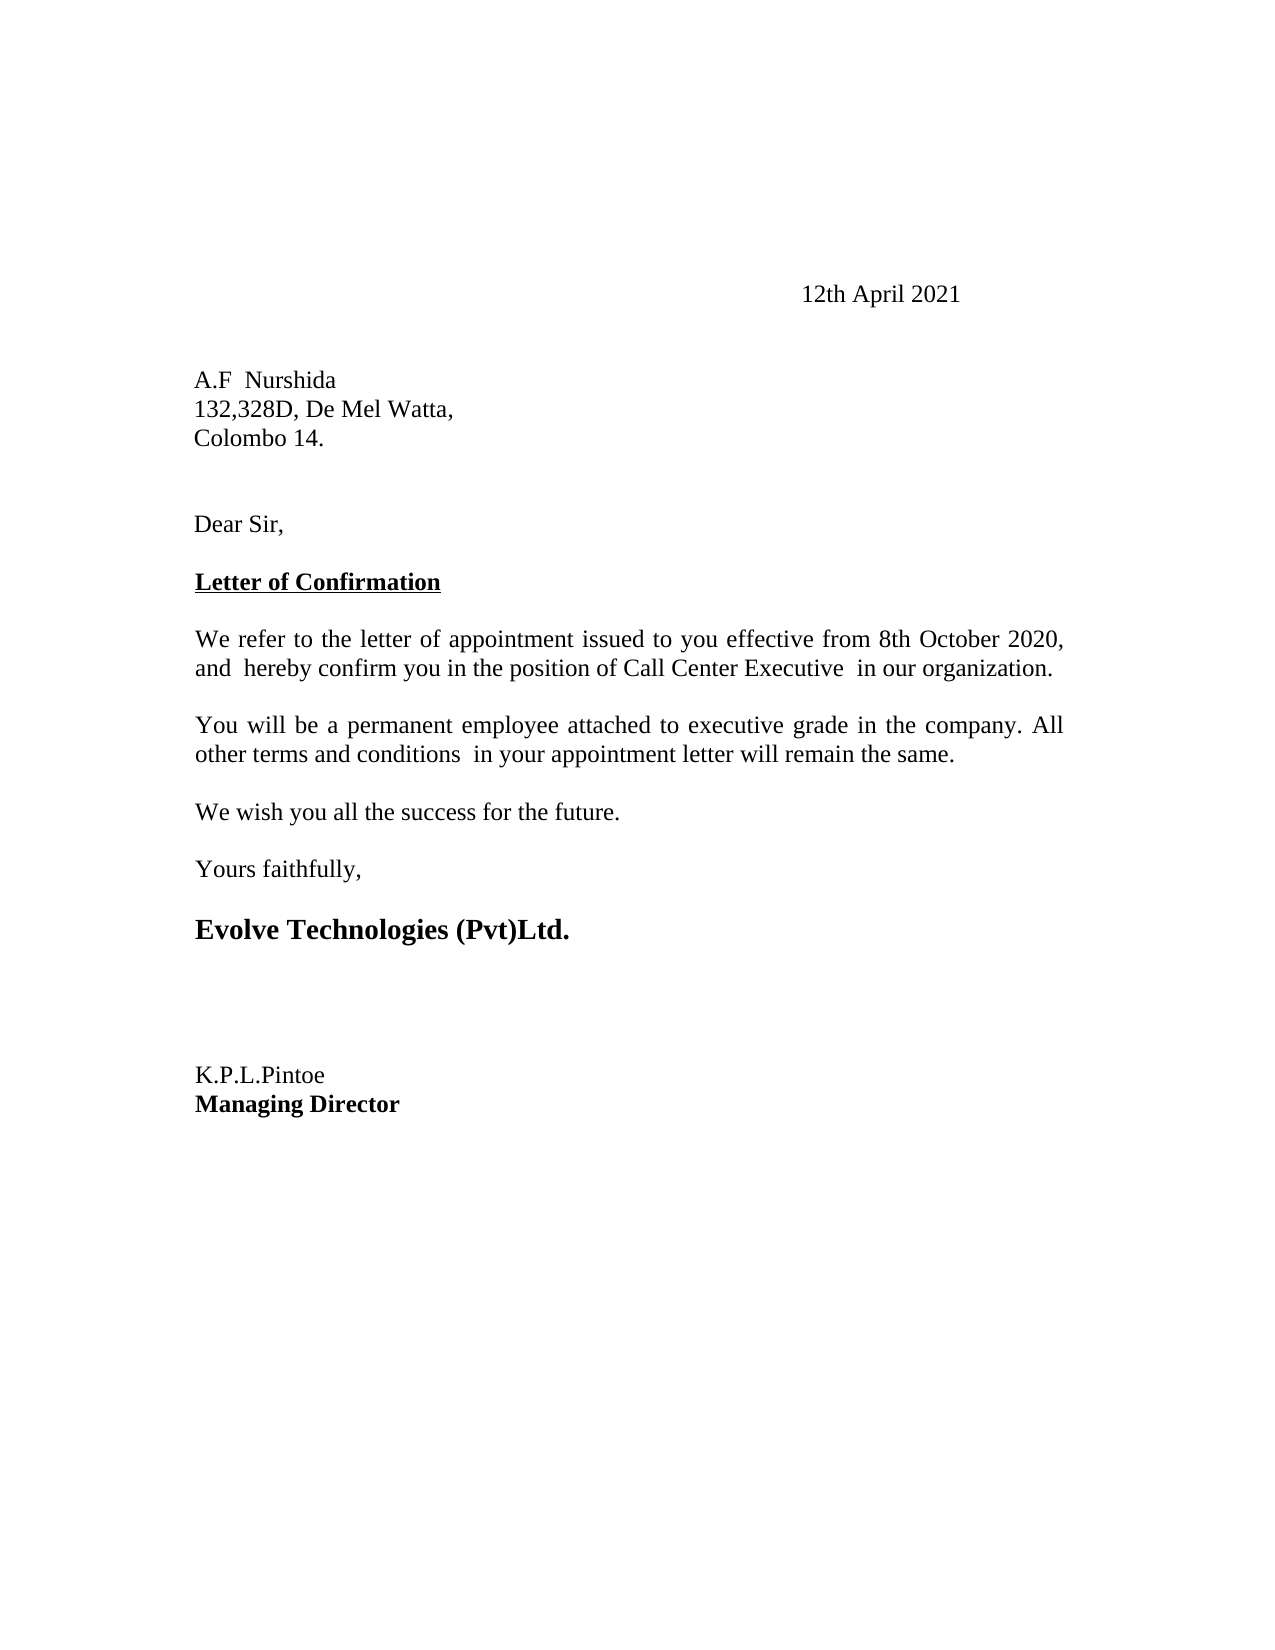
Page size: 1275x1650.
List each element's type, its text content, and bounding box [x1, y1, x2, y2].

text You will be a permanent employee attached to executive grade in the company. All other terms and conditions in your appointment letter will remain the same. [195, 711, 1065, 768]
text Managing Director [195, 1089, 1065, 1118]
text 12th April 2021 [195, 279, 1065, 308]
text K.P.L.Pintoe [195, 1060, 1065, 1089]
text A.F Nurshida [150, 366, 1125, 394]
text Colombo 14. [150, 423, 1125, 452]
text 132,328D, De Mel Watta, [150, 394, 1125, 423]
text We refer to the letter of appointment issued to you effective from 8th October 2020, and hereby confirm you in the position of Call Center Executive in our organization. [195, 624, 1065, 682]
text We wish you all the success for the future. [195, 797, 1065, 826]
text Letter of Confirmation [195, 567, 1065, 596]
text Evolve Technologies (Pvt)Ltd. [195, 912, 1065, 945]
text Yours faithfully, [195, 854, 1065, 883]
text Dear Sir, [150, 509, 1125, 538]
